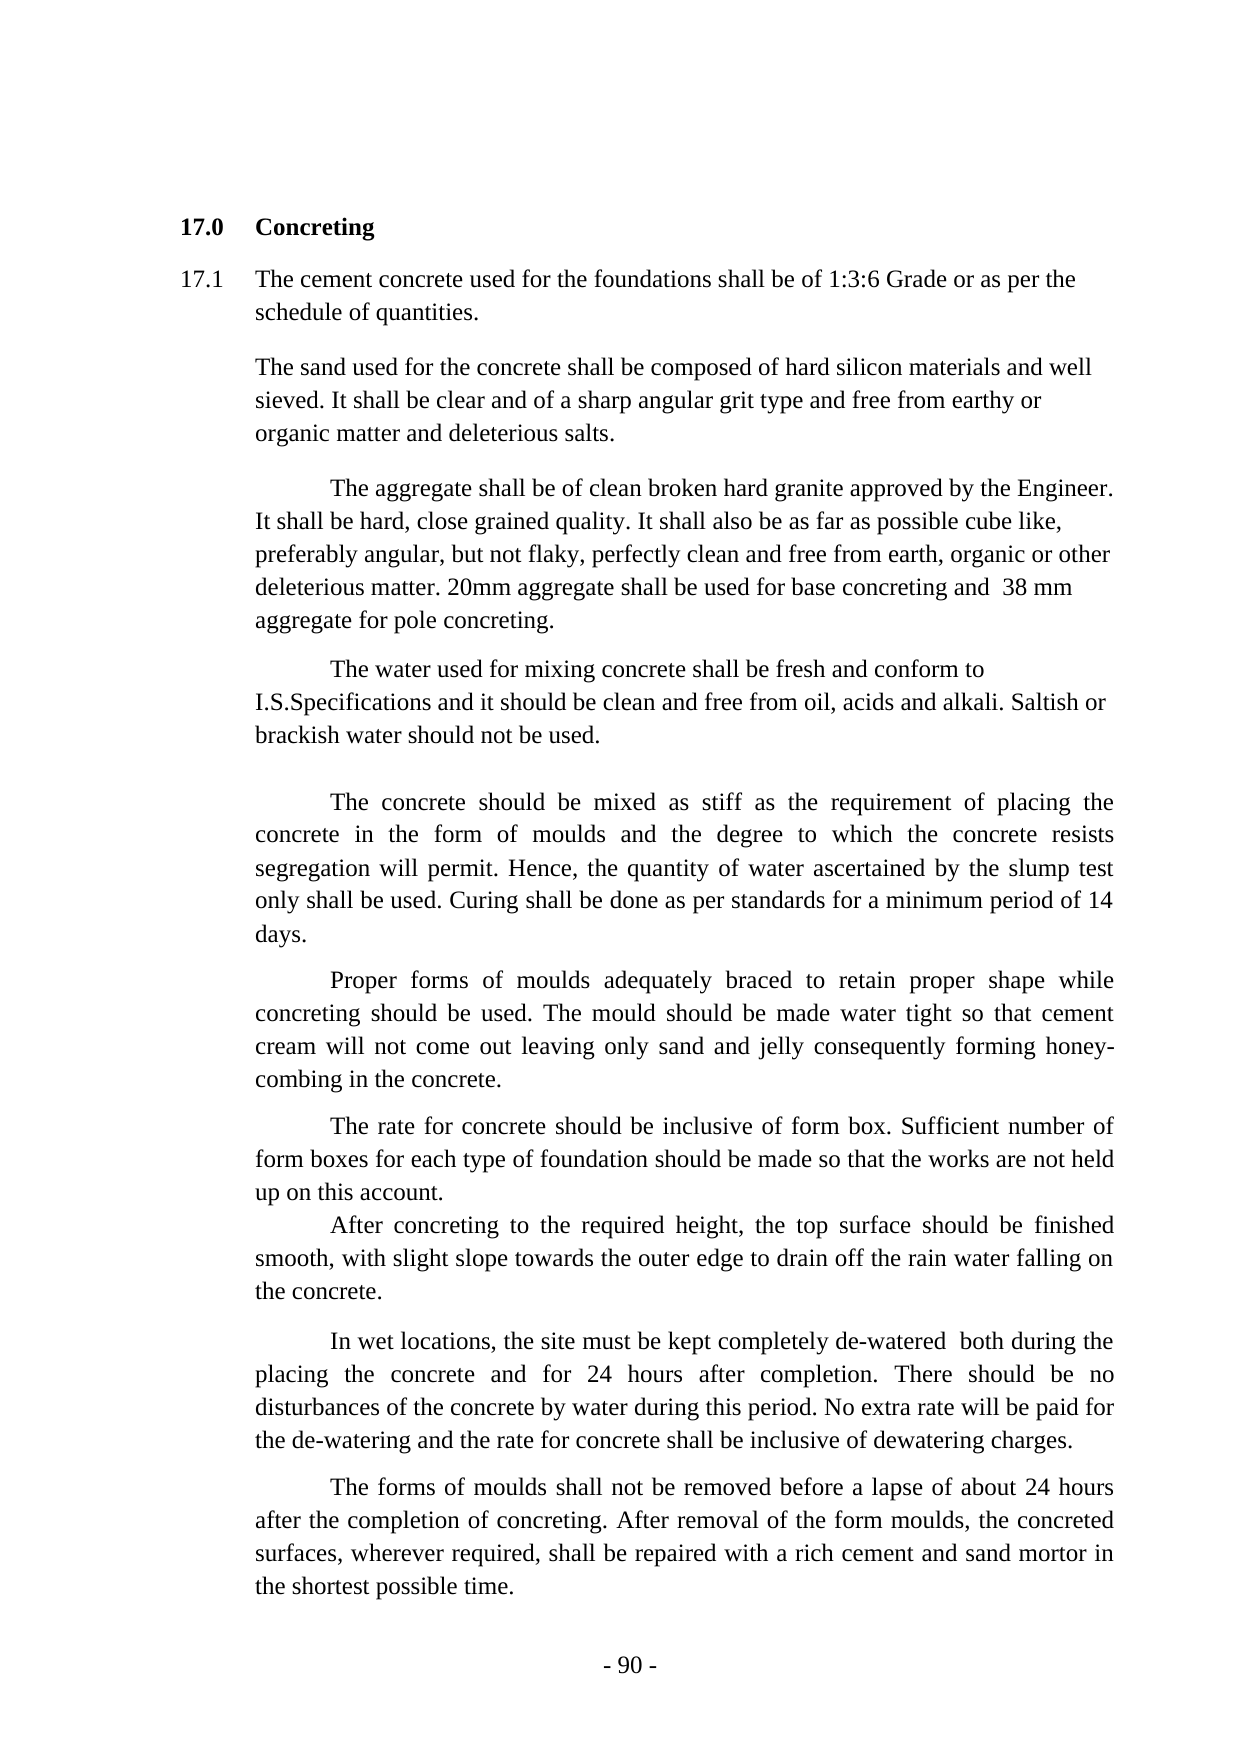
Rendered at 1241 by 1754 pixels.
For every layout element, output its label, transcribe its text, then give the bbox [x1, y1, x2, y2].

list The water used for mixing concrete shall be fresh and conform to I.S.Specifications and it should be clean and free from oil, acids and alkali. Saltish or brackish water should not be used. [180, 654, 1115, 749]
list After concreting to the required height, the top surface should be finished smooth, with slight slope towards the outer edge to drain off the rain water falling on the concrete. [180, 1210, 1115, 1305]
text 17.1 The cement concrete used for the foundations shall be of 1:3:6 Grade or as per the schedule of quantities. [180, 264, 1115, 326]
text 17.0 Concreting [180, 212, 1115, 240]
list The sand used for the concrete shall be composed of hard silicon materials and well sieved. It shall be clear and of a sharp angular grit type and free from earthy or organic matter and deleterious salts. [180, 352, 1115, 447]
list Proper forms of moulds adequately braced to retain proper shape while concreting should be used. The mould should be made water tight so that cement cream will not come out leaving only sand and jelly consequently forming honey-combing in the concrete. [180, 965, 1115, 1093]
list The concrete should be mixed as stiff as the requirement of placing the concrete in the form of moulds and the degree to which the concrete resists segregation will permit. Hence, the quantity of water ascertained by the slump test only shall be used. Curing shall be done as per standards for a minimum period of 14 days. [180, 787, 1115, 947]
list The rate for concrete should be inclusive of form box. Sufficient number of form boxes for each type of foundation should be made so that the works are not held up on this account. [180, 1111, 1115, 1206]
list The forms of moulds shall not be removed before a lapse of about 24 hours after the completion of concreting. After removal of the form moulds, the concreted surfaces, wherever required, shall be repaired with a rich cement and sand mortor in the shortest possible time. [180, 1472, 1115, 1599]
list The aggregate shall be of clean broken hard granite approved by the Engineer. It shall be hard, close grained quality. It shall also be as far as possible cube like, preferably angular, but not flaky, perfectly clean and free from earth, organic or other deleterious matter. 20mm aggregate shall be used for base concreting and 38 mm aggregate for pole concreting. [180, 473, 1115, 634]
list In wet locations, the site must be kept completely de-watered both during the placing the concrete and for 24 hours after completion. There should be no disturbances of the concrete by water during this period. No extra rate will be paid for the de-watering and the rate for concrete shall be inclusive of dewatering charges. [180, 1326, 1115, 1454]
